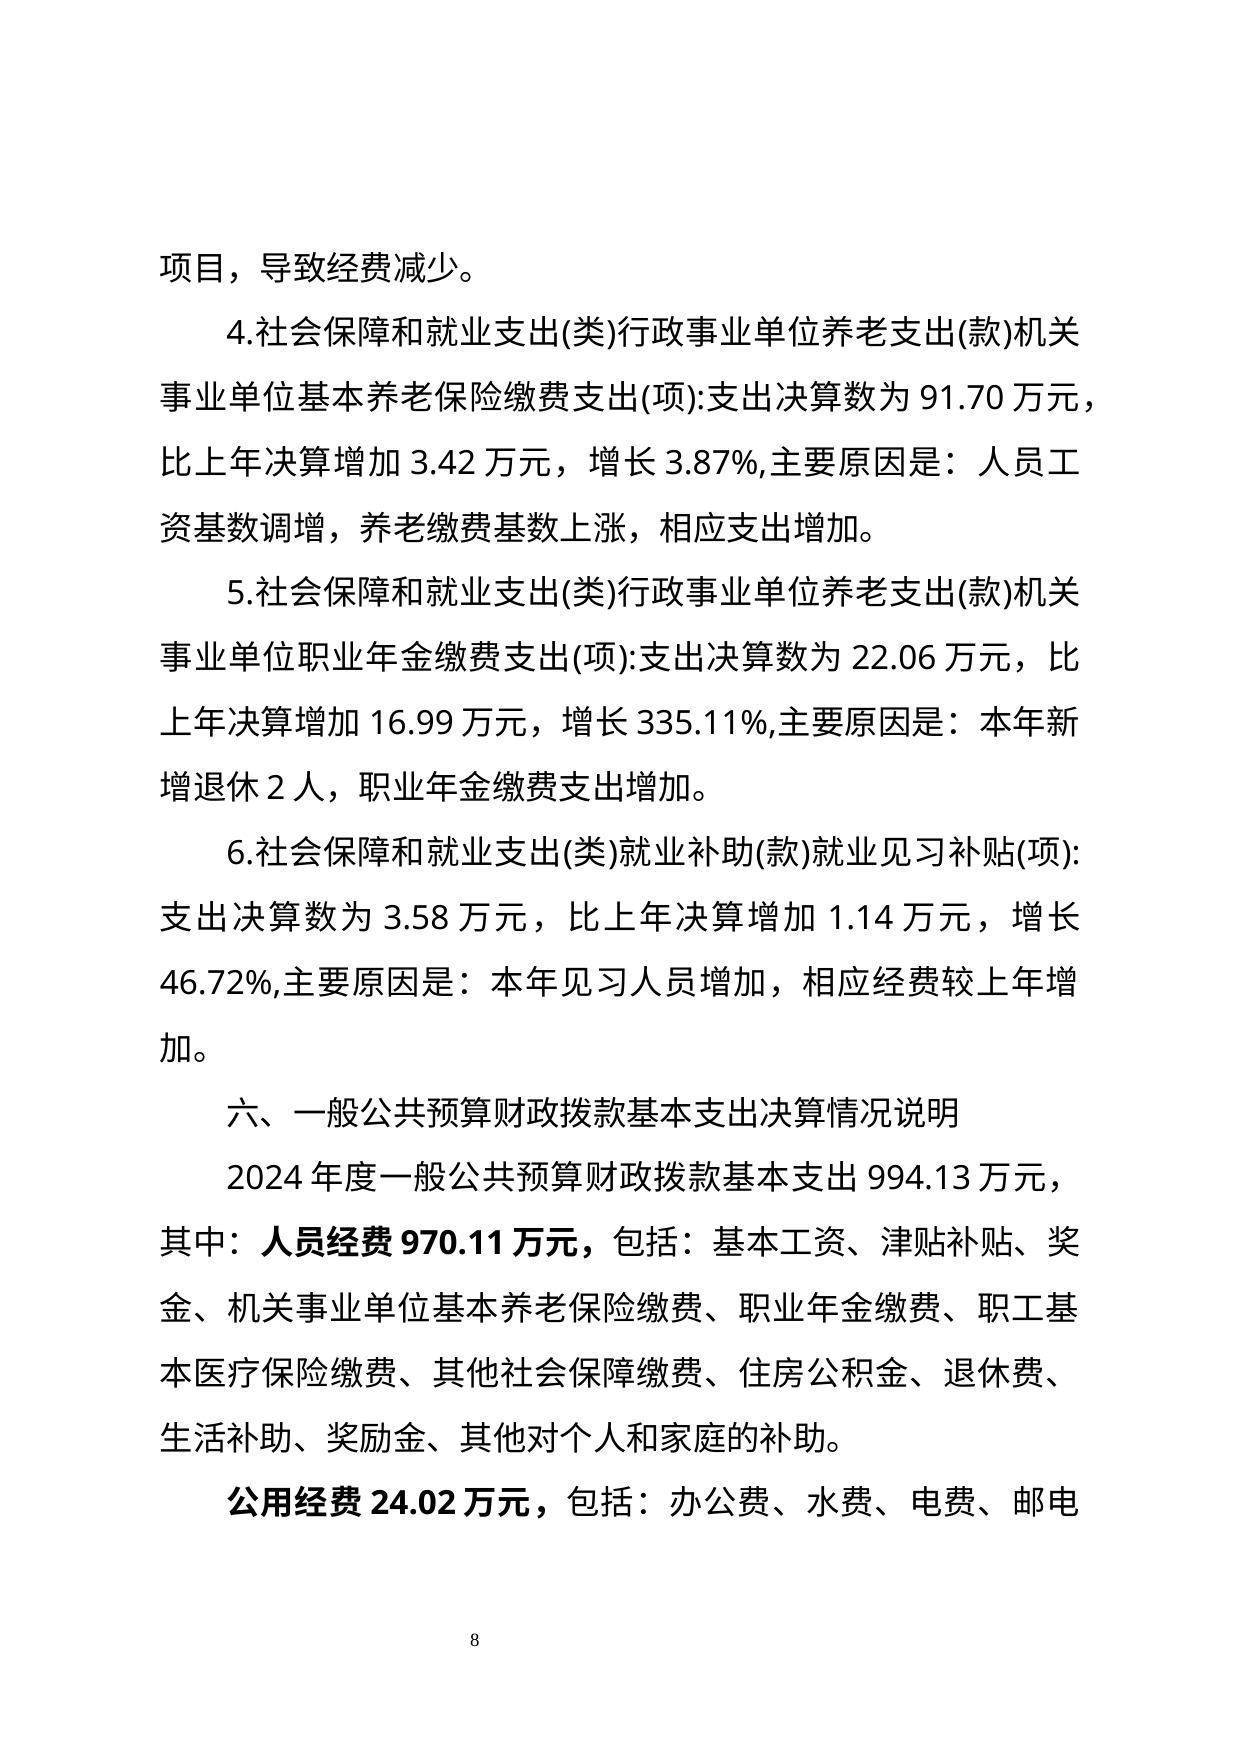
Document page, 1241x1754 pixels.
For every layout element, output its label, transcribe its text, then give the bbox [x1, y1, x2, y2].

text 2024年度一般公共预算财政拨款基本支出994.13万元，其中：人员经费970.11万元，包括：基本工资、津贴补贴、奖金、机关事业单位基本养老保险缴费、职业年金缴费、职工基本医疗保险缴费、其他社会保障缴费、住房公积金、退休费、生活补助、奖励金、其他对个人和家庭的补助。 [159, 1143, 1081, 1468]
text 6.社会保障和就业支出(类)就业补助(款)就业见习补贴(项):支出决算数为3.58万元，比上年决算增加1.14万元，增长46.72%,主要原因是：本年见习人员增加，相应经费较上年增加。 [159, 818, 1081, 1078]
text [159, 233, 1081, 298]
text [159, 1468, 1081, 1533]
text 4.社会保障和就业支出(类)行政事业单位养老支出(款)机关事业单位基本养老保险缴费支出(项):支出决算数为91.70万元，比上年决算增加3.42万元，增长3.87%,主要原因是：人员工资基数调增，养老缴费基数上涨，相应支出增加。 [159, 298, 1081, 558]
text 六、一般公共预算财政拨款基本支出决算情况说明 [159, 1078, 1081, 1143]
text 5.社会保障和就业支出(类)行政事业单位养老支出(款)机关事业单位职业年金缴费支出(项):支出决算数为22.06万元，比上年决算增加16.99万元，增长335.11%,主要原因是：本年新增退休2人，职业年金缴费支出增加。 [159, 558, 1081, 818]
